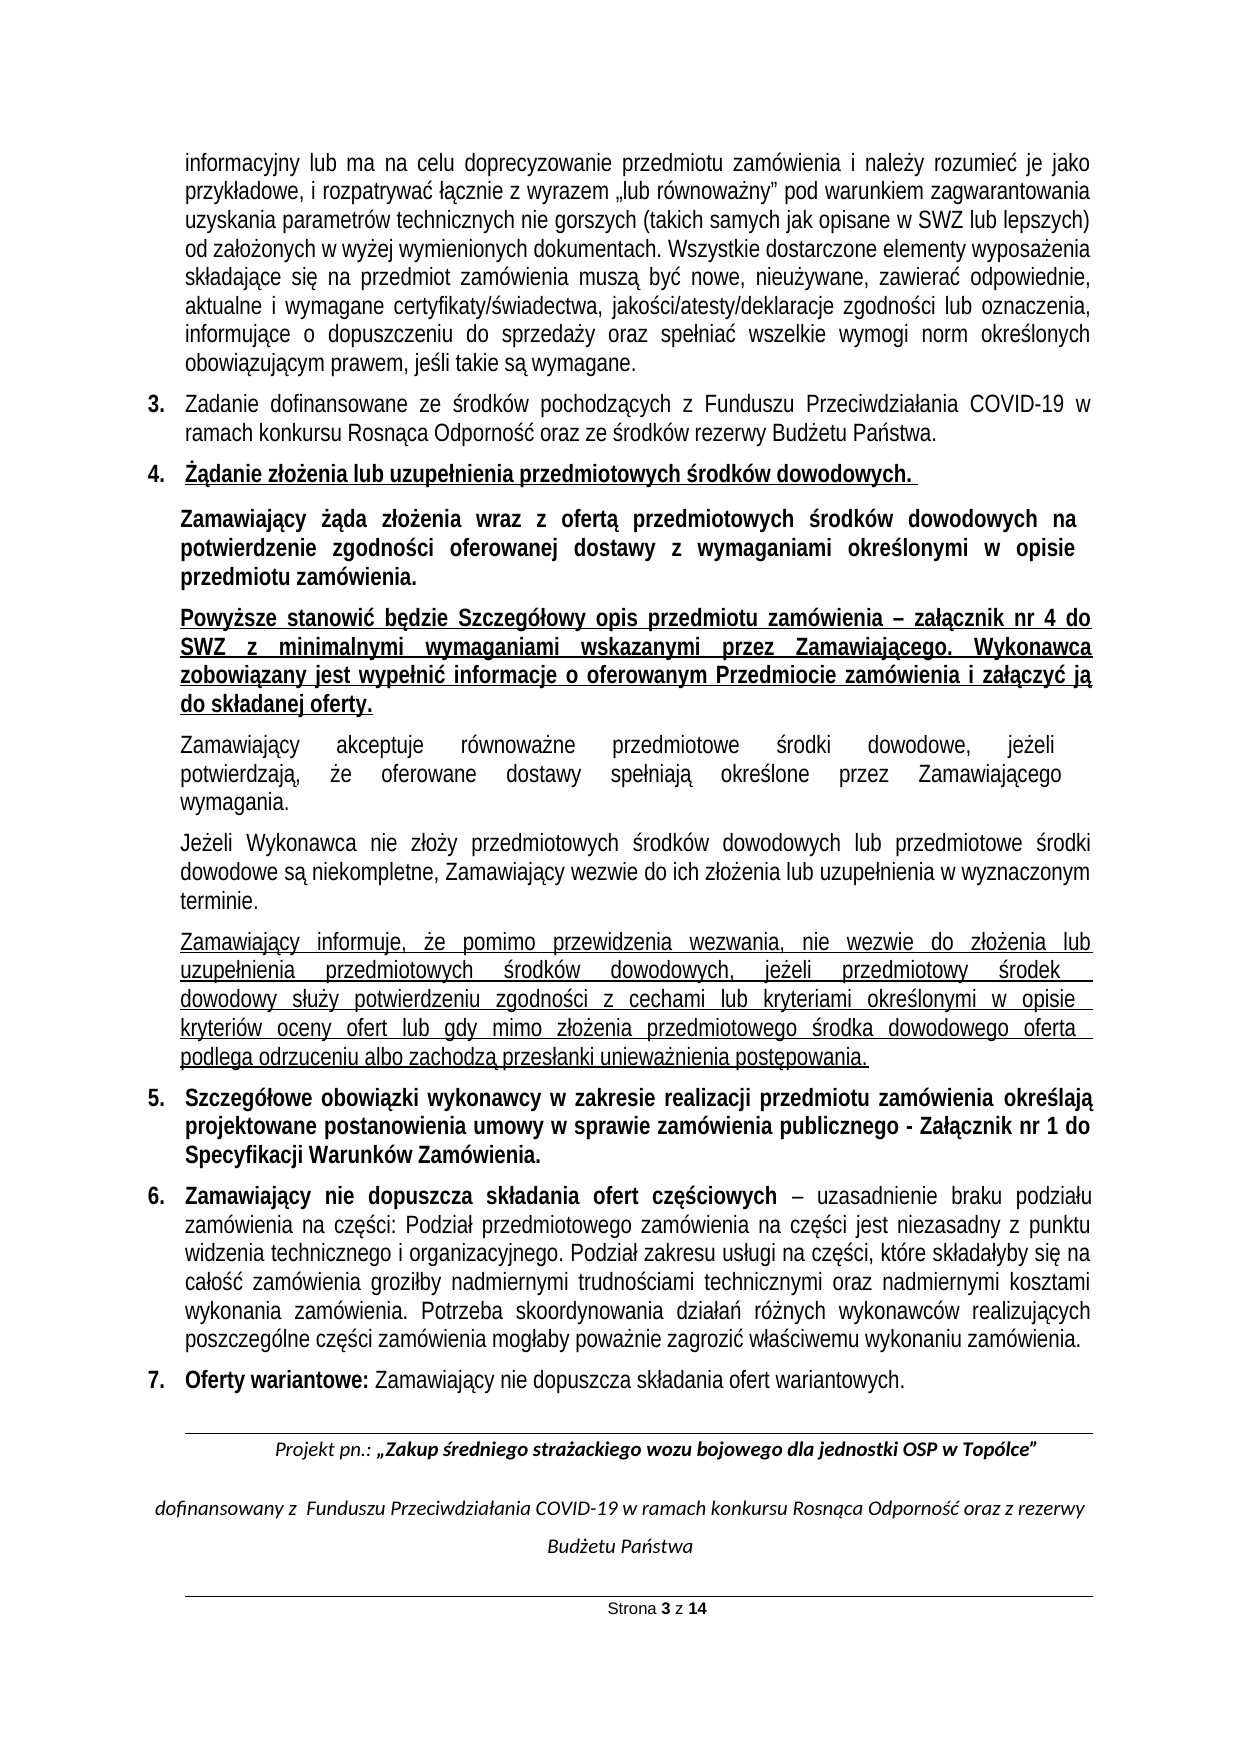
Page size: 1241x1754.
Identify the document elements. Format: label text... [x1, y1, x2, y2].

text Zamawiający informuje, że pomimo przewidzenia wezwania, nie wezwie do złożenia lub uzupełnienia przedmiotowych środków dowodowych, jeżeli przedmiotowy środek dowodowy służy potwierdzeniu zgodności z cechami lub kryteriami określonymi w opisie kryteriów oceny ofert lub gdy mimo złożenia przedmiotowego środka dowodowego oferta podlega odrzuceniu albo zachodzą przesłanki unieważnienia postępowania. [180, 1010, 1093, 1038]
text Zamawiający informuje, że pomimo przewidzenia wezwania, nie wezwie do złożenia lub uzupełnienia przedmiotowych środków dowodowych, jeżeli przedmiotowy środek dowodowy służy potwierdzeniu zgodności z cechami lub kryteriami określonymi w opisie kryteriów oceny ofert lub gdy mimo złożenia przedmiotowego środka dowodowego oferta podlega odrzuceniu albo zachodzą przesłanki unieważnienia postępowania. [180, 982, 1093, 1009]
text Zamawiający informuje, że pomimo przewidzenia wezwania, nie wezwie do złożenia lub uzupełnienia przedmiotowych środków dowodowych, jeżeli przedmiotowy środek dowodowy służy potwierdzeniu zgodności z cechami lub kryteriami określonymi w opisie kryteriów oceny ofert lub gdy mimo złożenia przedmiotowego środka dowodowego oferta podlega odrzuceniu albo zachodzą przesłanki unieważnienia postępowania. [180, 953, 1093, 980]
list Oferty wariantowe: Zamawiający nie dopuszcza składania ofert wariantowych. [148, 1365, 1093, 1394]
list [148, 148, 1093, 377]
text Jeżeli Wykonawca nie złoży przedmiotowych środków dowodowych lub przedmiotowe środki dowodowe są niekompletne, Zamawiający wezwie do ich złożenia lub uzupełnienia w wyznaczonym terminie. [180, 828, 1093, 914]
list Żądanie złożenia lub uzupełnienia przedmiotowych środków dowodowych. [148, 459, 1093, 488]
text Powyższe stanowić będzie Szczegółowy opis przedmiotu zamówienia – załącznik nr 4 do SWZ z minimalnymi wymaganiami wskazanymi przez Zamawiającego. Wykonawca zobowiązany jest wypełnić informacje o oferowanym Przedmiocie zamówienia i załączyć ją do składanej oferty. [180, 603, 1093, 656]
text Powyższe stanowić będzie Szczegółowy opis przedmiotu zamówienia – załącznik nr 4 do SWZ z minimalnymi wymaganiami wskazanymi przez Zamawiającego. Wykonawca zobowiązany jest wypełnić informacje o oferowanym Przedmiocie zamówienia i załączyć ją do składanej oferty. [180, 658, 1093, 685]
list Szczegółowe obowiązki wykonawcy w zakresie realizacji przedmiotu zamówienia określają projektowane postanowienia umowy w sprawie zamówienia publicznego - Załącznik nr 1 do Specyfikacji Warunków Zamówienia. [148, 1083, 1093, 1168]
text Zamawiający akceptuje równoważne przedmiotowe środki dowodowe, jeżeli potwierdzają, że oferowane dostawy spełniają określone przez Zamawiającego wymagania. [180, 730, 1093, 816]
list Zamawiający nie dopuszcza składania ofert częściowych – uzasadnienie braku podziału zamówienia na części: Podział przedmiotowego zamówienia na części jest niezasadny z punktu widzenia technicznego i organizacyjnego. Podział zakresu usługi na części, które składałyby się na całość zamówienia groziłby nadmiernymi trudnościami technicznymi oraz nadmiernymi kosztami wykonania zamówienia. Potrzeba skoordynowania działań różnych wykonawców realizujących poszczególne części zamówienia mogłaby poważnie zagrozić właściwemu wykonaniu zamówienia. [148, 1181, 1093, 1353]
text Powyższe stanowić będzie Szczegółowy opis przedmiotu zamówienia – załącznik nr 4 do SWZ z minimalnymi wymaganiami wskazanymi przez Zamawiającego. Wykonawca zobowiązany jest wypełnić informacje o oferowanym Przedmiocie zamówienia i załączyć ją do składanej oferty. [180, 686, 1093, 717]
text Zamawiający informuje, że pomimo przewidzenia wezwania, nie wezwie do złożenia lub uzupełnienia przedmiotowych środków dowodowych, jeżeli przedmiotowy środek dowodowy służy potwierdzeniu zgodności z cechami lub kryteriami określonymi w opisie kryteriów oceny ofert lub gdy mimo złożenia przedmiotowego środka dowodowego oferta podlega odrzuceniu albo zachodzą przesłanki unieważnienia postępowania. [180, 1039, 1093, 1070]
list Zadanie dofinansowane ze środków pochodzących z Funduszu Przeciwdziałania COVID-19 w ramach konkursu Rosnąca Odporność oraz ze środków rezerwy Budżetu Państwa. [148, 389, 1093, 447]
text Zamawiający żąda złożenia wraz z ofertą przedmiotowych środków dowodowych na potwierdzenie zgodności oferowanej dostawy z wymaganiami określonymi w opisie przedmiotu zamówienia. [180, 504, 1093, 590]
